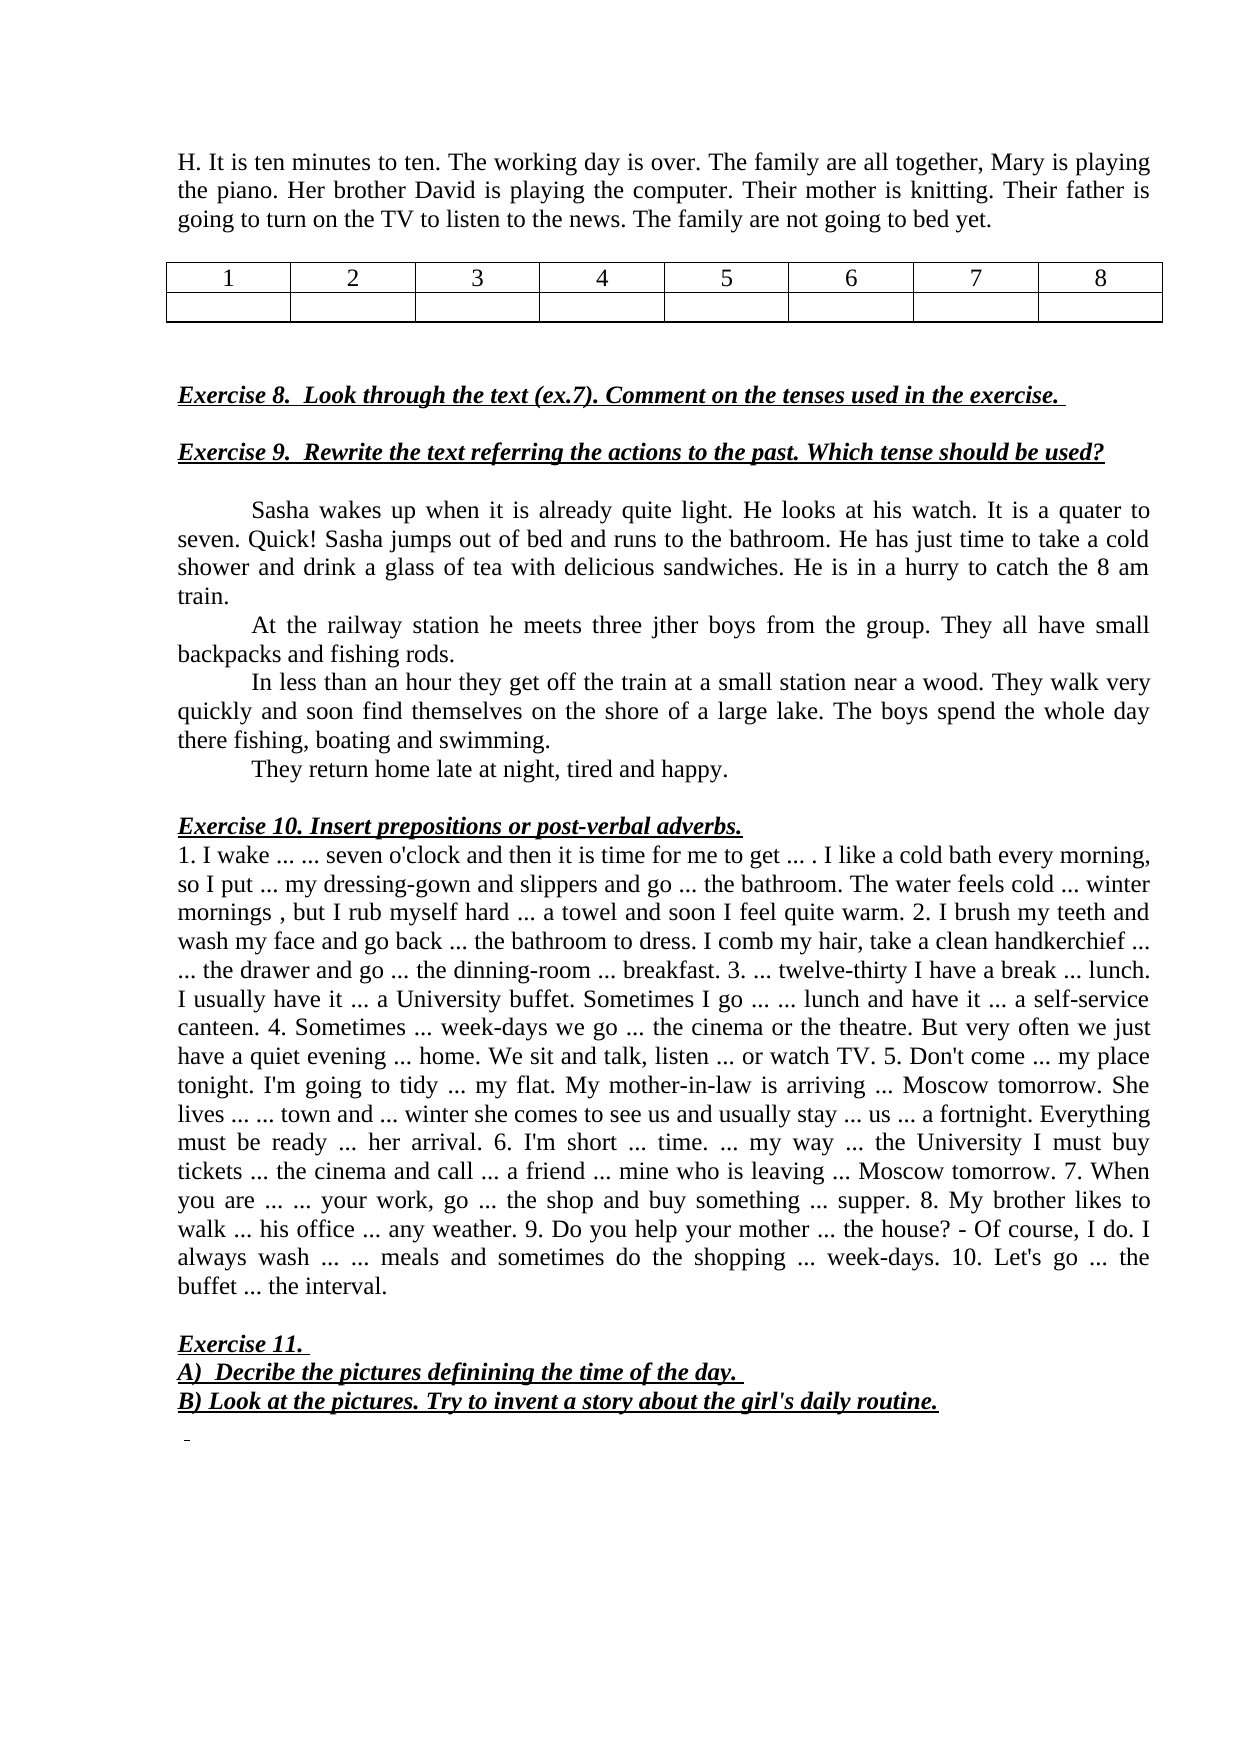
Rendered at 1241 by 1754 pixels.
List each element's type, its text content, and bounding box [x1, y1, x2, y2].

text B) Look at the pictures. Try to invent a story about the girl's daily routine. [177, 1386, 1152, 1415]
text Exercise 8. Look through the text (ex.7). Comment on the tenses used in the exercise. [177, 380, 1152, 409]
table_cell [291, 293, 415, 321]
text 1. I wake ... ... seven o'clock and then it is time for me to get ... . I like a cold bath every morning, so I put ... my dressing-gown and slippers and go ... the bathroom. The water feels cold ... winter mornings , but I rub myself hard ... a towel and soon I feel quite warm. 2. I brush my teeth and wash my face and go back ... the bathroom to dress. I comb my hair, take a clean handkerchief ... ... the drawer and go ... the dinning-room ... breakfast. 3. ... twelve-thirty I have a break ... lunch. I usually have it ... a University buffet. Sometimes I go ... ... lunch and have it ... a self-service canteen. 4. Sometimes ... week-days we go ... the cinema or the theatre. But very often we just have a quiet evening ... home. We sit and talk, listen ... or watch TV. 5. Don't come ... my place tonight. I'm going to tidy ... my flat. My mother-in-law is arriving ... Moscow tomorrow. She lives ... ... town and ... winter she comes to see us and usually stay ... us ... a fortnight. Everything must be ready ... her arrival. 6. I'm short ... time. ... my way ... the University I must buy tickets ... the cinema and call ... a friend ... mine who is leaving ... Moscow tomorrow. 7. When you are ... ... your work, go ... the shop and buy something ... supper. 8. My brother likes to walk ... his office ... any weather. 9. Do you help your mother ... the house? - Of course, I do. I always wash ... ... meals and sometimes do the shopping ... week-days. 10. Let's go ... the buffet ... the interval. [177, 840, 1152, 1300]
text They return home late at night, tired and happy. [177, 754, 1152, 782]
table_header 2 [291, 263, 415, 292]
table_header 8 [1039, 263, 1162, 292]
table_cell [789, 293, 913, 321]
text Exercise 9. Rewrite the text referring the actions to the past. Which tense should be used? [177, 437, 1152, 466]
table_cell [167, 293, 290, 321]
table_header 7 [914, 263, 1038, 292]
table_cell [665, 293, 788, 321]
text H. It is ten minutes to ten. The working day is over. The family are all together, Mary is playing the piano. Her brother David is playing the computer. Their mother is knitting. Their father is going to turn on the TV to listen to the news. The family are not going to bed yet. [177, 147, 1152, 233]
table_cell [540, 293, 664, 321]
table_cell [1039, 293, 1162, 321]
text Exercise 11. [177, 1329, 1152, 1357]
text Exercise 10. Insert prepositions or post-verbal adverbs. [177, 811, 1152, 840]
text At the railway station he meets three jther boys from the group. They all have small backpacks and fishing rods. [177, 610, 1152, 667]
text A) Decribe the pictures definining the time of the day. [177, 1357, 1152, 1386]
table_header 3 [416, 263, 539, 292]
table_header 4 [540, 263, 664, 292]
table_header 1 [167, 263, 290, 292]
table_cell [416, 293, 539, 321]
table_header 5 [665, 263, 788, 292]
table_header 6 [789, 263, 913, 292]
table_cell [914, 293, 1038, 321]
text In less than an hour they get off the train at a small station near a wood. They walk very quickly and soon find themselves on the shore of a large lake. The boys spend the whole day there fishing, boating and swimming. [177, 667, 1152, 754]
text Sasha wakes up when it is already quite light. He looks at his watch. It is a quater to seven. Quick! Sasha jumps out of bed and runs to the bathroom. He has just time to take a cold shower and drink a glass of tea with delicious sandwiches. He is in a hurry to catch the 8 am train. [177, 495, 1152, 610]
